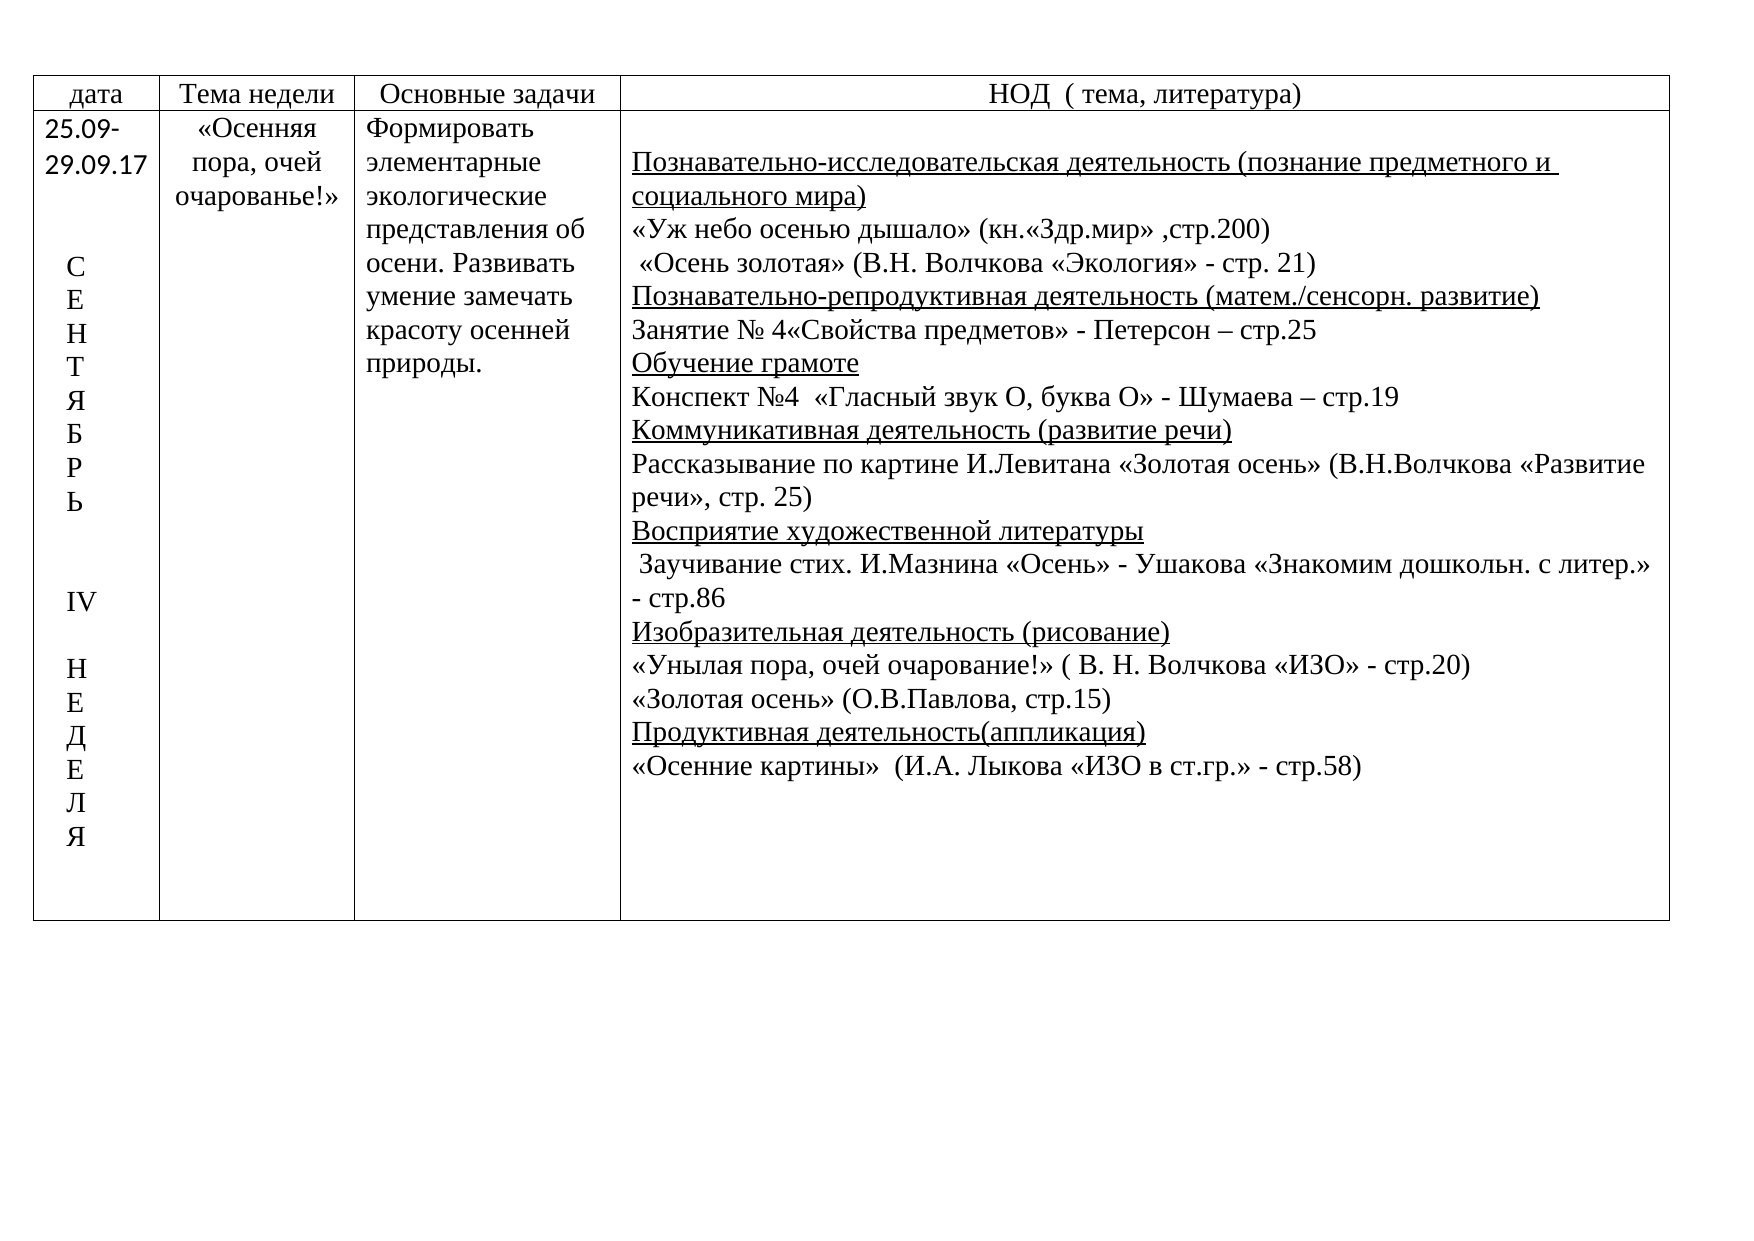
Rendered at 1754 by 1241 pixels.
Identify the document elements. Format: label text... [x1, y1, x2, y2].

table_header дата [34, 76, 159, 109]
table_header НОД ( тема, литература) [621, 76, 1669, 109]
table_cell Формировать элементарные экологические представления об осени. Развивать умение замечать красоту осенней природы. [355, 111, 620, 920]
table_cell «Осенняя пора, очей очарованье!» [160, 111, 354, 920]
table_header Тема недели [160, 76, 354, 109]
table_cell 25.09-29.09.17 С Е Н Т Я Б Р Ь IV Н Е Д Е Л Я [34, 111, 159, 920]
table_cell Познавательно-исследовательская деятельность (познание предметного и социального мира) «Уж небо осенью дышало» (кн.«Здр.мир» ,стр.200) «Осень золотая» (В.Н. Волчкова «Экология» - стр. 21) Познавательно-репродуктивная деятельность (матем./сенсорн. развитие) Занятие № 4«Свойства предметов» - Петерсон – стр.25 Обучение грамоте Конспект №4 «Гласный звук О, буква О» - Шумаева – стр.19 Коммуникативная деятельность (развитие речи) Рассказывание по картине И.Левитана «Золотая осень» (В.Н.Волчкова «Развитие речи», стр. 25) Восприятие художественной литературы Заучивание стих. И.Мазнина «Осень» - Ушакова «Знакомим дошкольн. с литер.» - стр.86 Изобразительная деятельность (рисование) «Унылая пора, очей очарование!» ( В. Н. Волчкова «ИЗО» - стр.20) «Золотая осень» (О.В.Павлова, стр.15) Продуктивная деятельность(аппликация) «Осенние картины» (И.А. Лыкова «ИЗО в ст.гр.» - стр.58) [621, 111, 1669, 920]
table_header Основные задачи [355, 76, 620, 109]
